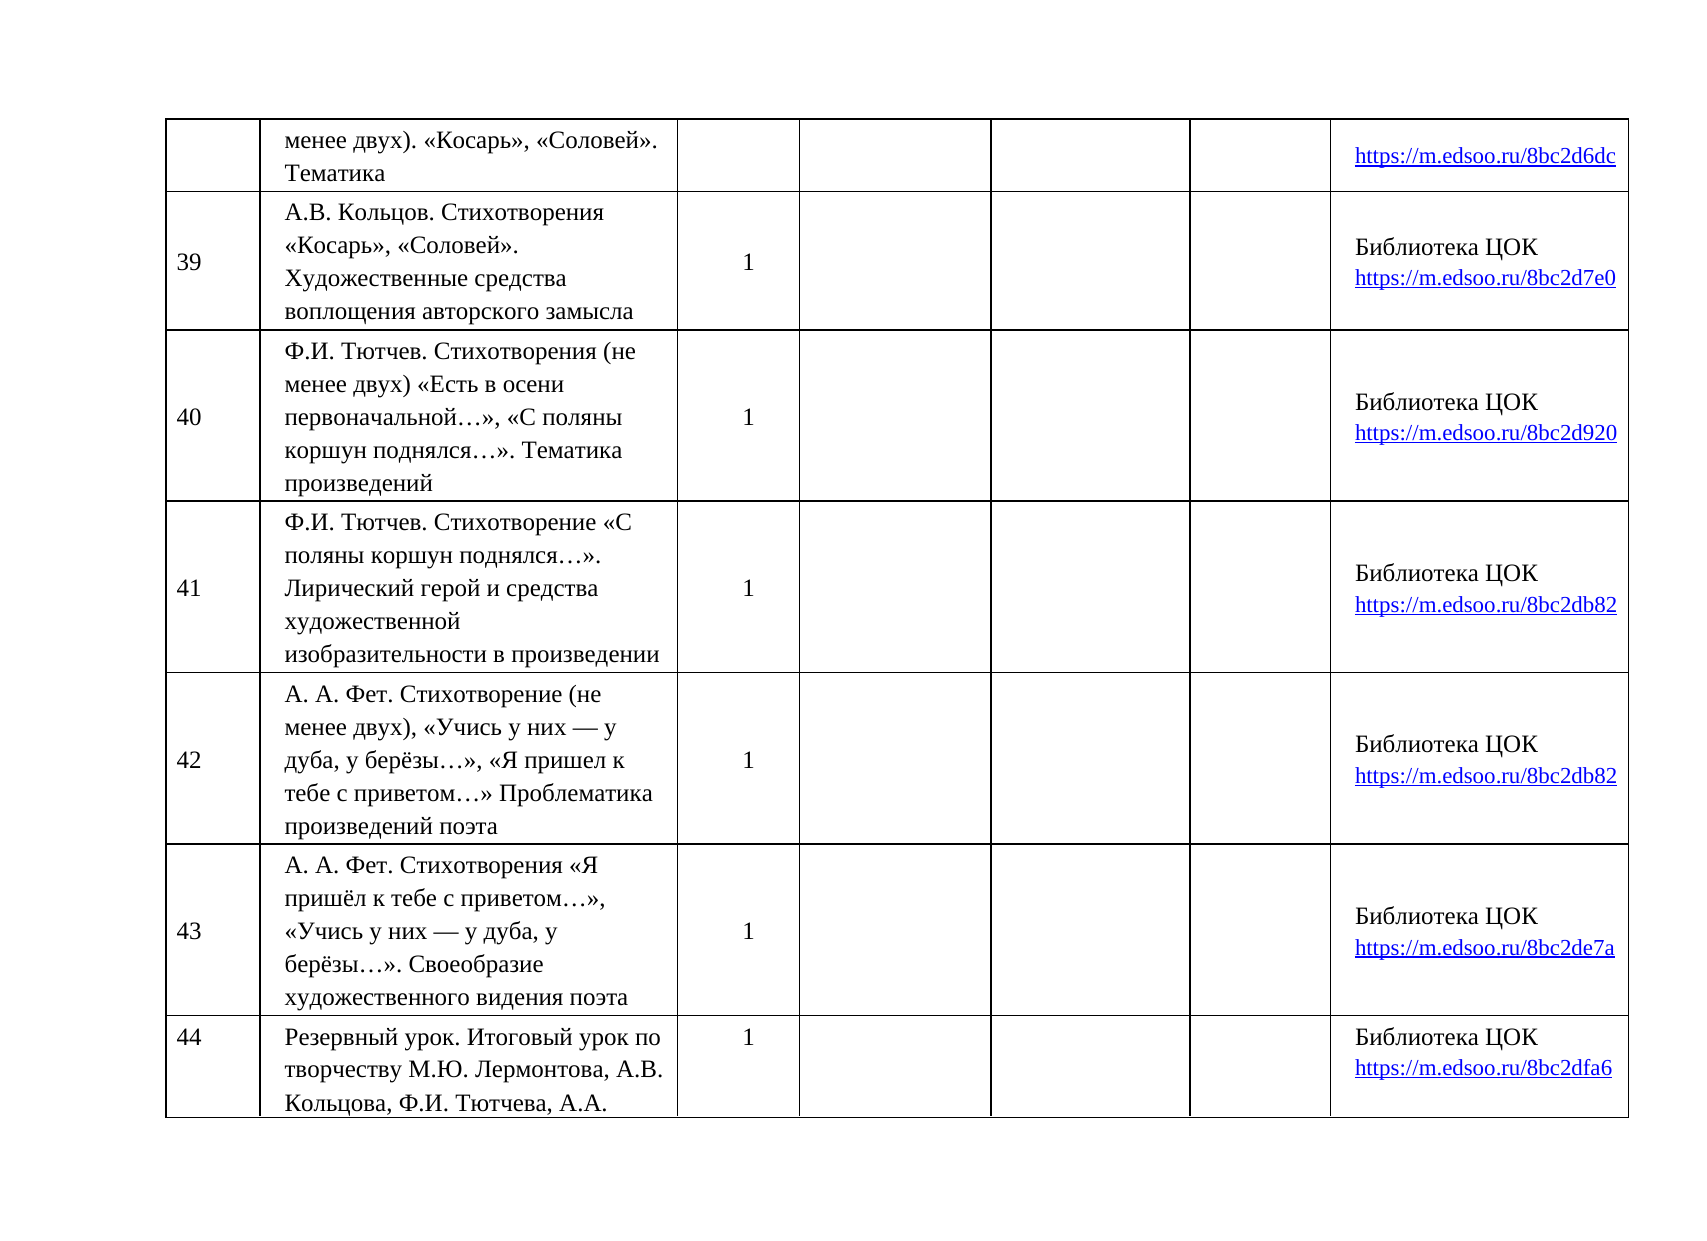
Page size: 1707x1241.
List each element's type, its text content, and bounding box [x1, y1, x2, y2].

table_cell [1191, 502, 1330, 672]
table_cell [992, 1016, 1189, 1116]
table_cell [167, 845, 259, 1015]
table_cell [1331, 120, 1628, 191]
table_cell [800, 120, 990, 191]
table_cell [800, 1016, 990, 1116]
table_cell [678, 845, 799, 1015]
table_cell [1191, 120, 1330, 191]
table_cell Библиотека ЦОК https://m.edsoo.ru/8bc2d7e0 [1331, 192, 1628, 329]
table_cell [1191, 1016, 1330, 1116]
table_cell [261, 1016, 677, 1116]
table_cell 1 [678, 331, 799, 500]
table_cell [992, 192, 1189, 329]
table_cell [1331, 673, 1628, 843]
table_cell А.В. Кольцов. Стихотворения «Косарь», «Соловей». Художественные средства воплощения авторского замысла [261, 192, 677, 329]
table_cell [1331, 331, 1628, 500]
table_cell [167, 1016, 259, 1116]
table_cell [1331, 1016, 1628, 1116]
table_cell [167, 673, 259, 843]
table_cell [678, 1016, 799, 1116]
table_cell [800, 331, 990, 500]
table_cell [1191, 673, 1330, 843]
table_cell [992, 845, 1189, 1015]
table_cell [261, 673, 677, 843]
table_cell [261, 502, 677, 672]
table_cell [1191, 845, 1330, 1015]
table_cell Ф.И. Тютчев. Стихотворения (не менее двух) «Есть в осени первоначальной…», «С поляны коршун поднялся…». Тематика произведений [261, 331, 677, 500]
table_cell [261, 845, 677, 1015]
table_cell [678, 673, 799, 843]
table_cell [992, 120, 1189, 191]
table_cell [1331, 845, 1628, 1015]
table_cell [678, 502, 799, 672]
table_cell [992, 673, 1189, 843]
table_cell 1 [678, 192, 799, 329]
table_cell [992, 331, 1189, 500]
table_cell [1191, 192, 1330, 329]
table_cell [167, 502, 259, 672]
table_cell 40 [167, 331, 259, 500]
table_cell [800, 192, 990, 329]
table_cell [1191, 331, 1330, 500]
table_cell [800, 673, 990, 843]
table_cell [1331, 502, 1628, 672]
table_cell 39 [167, 192, 259, 329]
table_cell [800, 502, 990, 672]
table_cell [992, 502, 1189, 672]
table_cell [261, 120, 677, 191]
table_cell 1 [678, 120, 799, 191]
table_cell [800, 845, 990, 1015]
table_cell 38 [167, 120, 259, 191]
